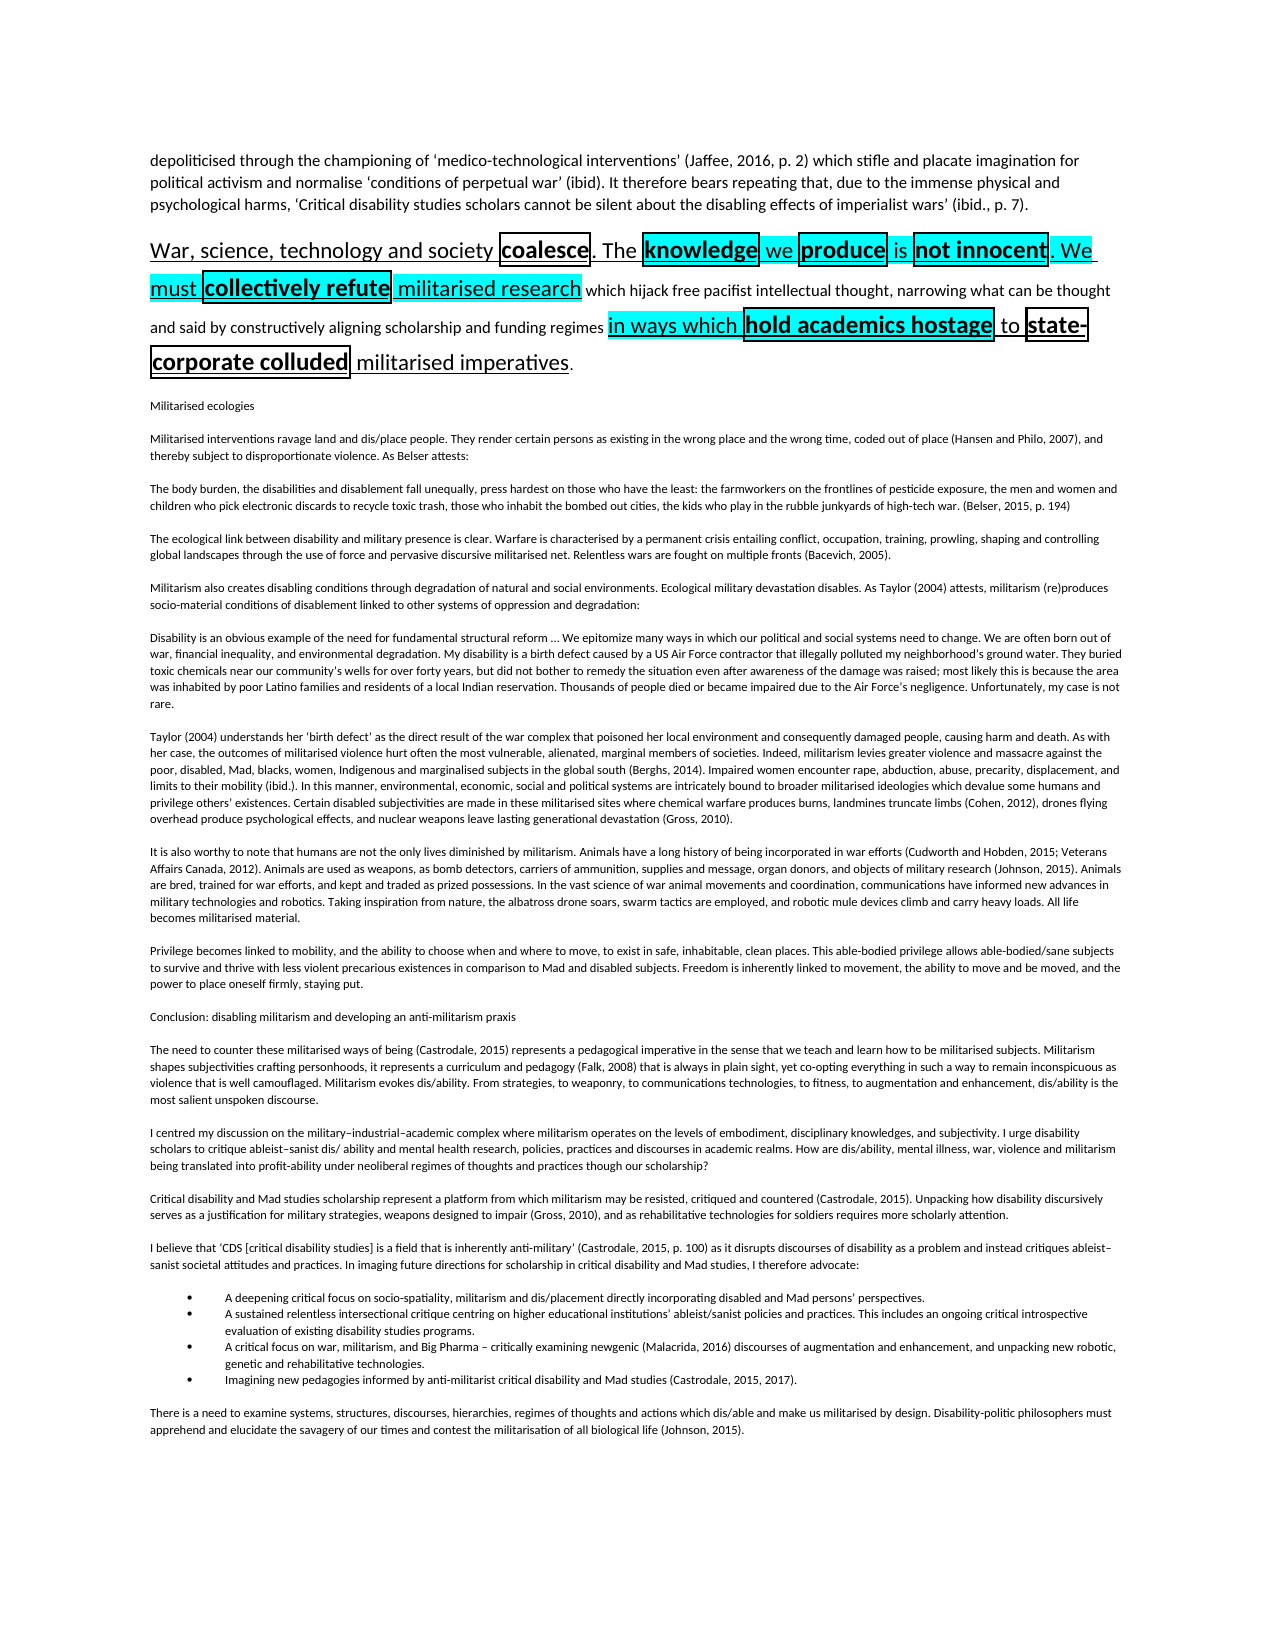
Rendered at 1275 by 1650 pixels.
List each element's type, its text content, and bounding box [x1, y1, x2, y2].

text The need to counter these militarised ways of being (Castrodale, 2015) represents a pedagogical imperative in the sense that we teach and learn how to be militarised subjects. Militarism shapes subjectivities crafting personhoods, it represents a curriculum and pedagogy (Falk, 2008) that is always in plain sight, yet co-opting everything in such a way to remain inconspicuous as violence that is well camouflaged. Militarism evokes dis/ability. From strategies, to weaponry, to communications technologies, to fitness, to augmentation and enhancement, dis/ability is the most salient unspoken discourse. [150, 1042, 1125, 1107]
list A critical focus on war, militarism, and Big Pharma – critically examining newgenic (Malacrida, 2016) discourses of augmentation and enhancement, and unpacking new robotic, genetic and rehabilitative technologies. [187, 1339, 1125, 1371]
text Disability is an obvious example of the need for fundamental structural reform … We epitomize many ways in which our political and social systems need to change. We are often born out of war, financial inequality, and environmental degradation. My disability is a birth defect caused by a US Air Force contractor that illegally polluted my neighborhood’s ground water. They buried toxic chemicals near our community’s wells for over forty years, but did not bother to remedy the situation even after awareness of the damage was raised; most likely this is because the area was inhabited by poor Latino families and residents of a local Indian reservation. Thousands of people died or became impaired due to the Air Force’s negligence. Unfortunately, my case is not rare. [150, 630, 1125, 711]
text Militarised interventions ravage land and dis/place people. They render certain persons as existing in the wrong place and the wrong time, coded out of place (Hansen and Philo, 2007), and thereby subject to disproportionate violence. As Belser attests: [150, 432, 1125, 463]
text Critical disability and Mad studies scholarship represent a platform from which militarism may be resisted, critiqued and countered (Castrodale, 2015). Unpacking how disability discursively serves as a justification for military strategies, weapons designed to impair (Gross, 2010), and as rehabilitative technologies for soldiers requires more scholarly attention. [150, 1191, 1125, 1223]
text It is also worthy to note that humans are not the only lives diminished by militarism. Animals have a long history of being incorporated in war efforts (Cudworth and Hobden, 2015; Veterans Affairs Canada, 2012). Animals are used as weapons, as bomb detectors, carriers of ammunition, supplies and message, organ donors, and objects of military research (Johnson, 2015). Animals are bred, trained for war efforts, and kept and traded as prized possessions. In the vast science of war animal movements and coordination, communications have informed new advances in military technologies and robotics. Taking inspiration from nature, the albatross drone soars, swarm tactics are employed, and robotic mule devices climb and carry heavy loads. All life becomes militarised material. [150, 844, 1125, 926]
text Privilege becomes linked to mobility, and the ability to choose when and where to move, to exist in safe, inhabitable, clean places. This able-bodied privilege allows able-bodied/sane subjects to survive and thrive with less violent precarious existences in comparison to Mad and disabled subjects. Freedom is inherently linked to movement, the ability to move and be moved, and the power to place oneself firmly, staying put. [150, 943, 1125, 992]
text The body burden, the disabilities and disablement fall unequally, press hardest on those who have the least: the farmworkers on the frontlines of pesticide exposure, the men and women and children who pick electronic discards to recycle toxic trash, those who inhabit the bombed out cities, the kids who play in the rubble junkyards of high-tech war. (Belser, 2015, p. 194) [150, 481, 1125, 513]
list Imagining new pedagogies informed by anti-militarist critical disability and Mad studies (Castrodale, 2015, 2017). [187, 1372, 1125, 1388]
text The ecological link between disability and military presence is clear. Warfare is characterised by a permanent crisis entailing conflict, occupation, training, prowling, shaping and controlling global landscapes through the use of force and pervasive discursive militarised net. Relentless wars are fought on multiple fronts (Bacevich, 2005). [150, 531, 1125, 563]
text I centred my discussion on the military–industrial–academic complex where militarism operates on the levels of embodiment, disciplinary knowledges, and subjectivity. I urge disability scholars to critique ableist–sanist dis/ ability and mental health research, policies, practices and discourses in academic realms. How are dis/ability, mental illness, war, violence and militarism being translated into profit-ability under neoliberal regimes of thoughts and practices though our scholarship? [150, 1125, 1125, 1173]
text There is a need to examine systems, structures, discourses, hierarchies, regimes of thoughts and actions which dis/able and make us militarised by design. Disability-politic philosophers must apprehend and elucidate the savagery of our times and contest the militarisation of all biological life (Johnson, 2015). [150, 1406, 1125, 1437]
text Conclusion: disabling militarism and developing an anti-militarism praxis [150, 1009, 1125, 1025]
text I believe that ‘CDS [critical disability studies] is a field that is inherently anti-military’ (Castrodale, 2015, p. 100) as it disrupts discourses of disability as a problem and instead critiques ableist–sanist societal attitudes and practices. In imaging future directions for scholarship in critical disability and Mad studies, I therefore advocate: [150, 1241, 1125, 1272]
text War, science, technology and society coalesce. The knowledge we produce is not innocent. We must collectively refute militarised research which hijack free pacifist intellectual thought, narrowing what can be thought and said by constructively aligning scholarship and funding regimes in ways which hold academics hostage to state-corporate colluded militarised imperatives. [150, 232, 1125, 379]
text Militarised ecologies [150, 398, 1125, 414]
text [150, 150, 1125, 214]
text Militarism also creates disabling conditions through degradation of natural and social environments. Ecological military devastation disables. As Taylor (2004) attests, militarism (re)produces socio-material conditions of disablement linked to other systems of oppression and degradation: [150, 580, 1125, 612]
list A deepening critical focus on socio-spatiality, militarism and dis/placement directly incorporating disabled and Mad persons’ perspectives. [187, 1290, 1125, 1306]
text Taylor (2004) understands her ‘birth defect’ as the direct result of the war complex that poisoned her local environment and consequently damaged people, causing harm and death. As with her case, the outcomes of militarised violence hurt often the most vulnerable, alienated, marginal members of societies. Indeed, militarism levies greater violence and massacre against the poor, disabled, Mad, blacks, women, Indigenous and marginalised subjects in the global south (Berghs, 2014). Impaired women encounter rape, abduction, abuse, precarity, displacement, and limits to their mobility (ibid.). In this manner, environmental, economic, social and political systems are intricately bound to broader militarised ideologies which devalue some humans and privilege others’ existences. Certain disabled subjectivities are made in these militarised sites where chemical warfare produces burns, landmines truncate limbs (Cohen, 2012), drones flying overhead produce psychological effects, and nuclear weapons leave lasting generational devastation (Gross, 2010). [150, 729, 1125, 827]
list A sustained relentless intersectional critique centring on higher educational institutions’ ableist/sanist policies and practices. This includes an ongoing critical introspective evaluation of existing disability studies programs. [187, 1307, 1125, 1338]
